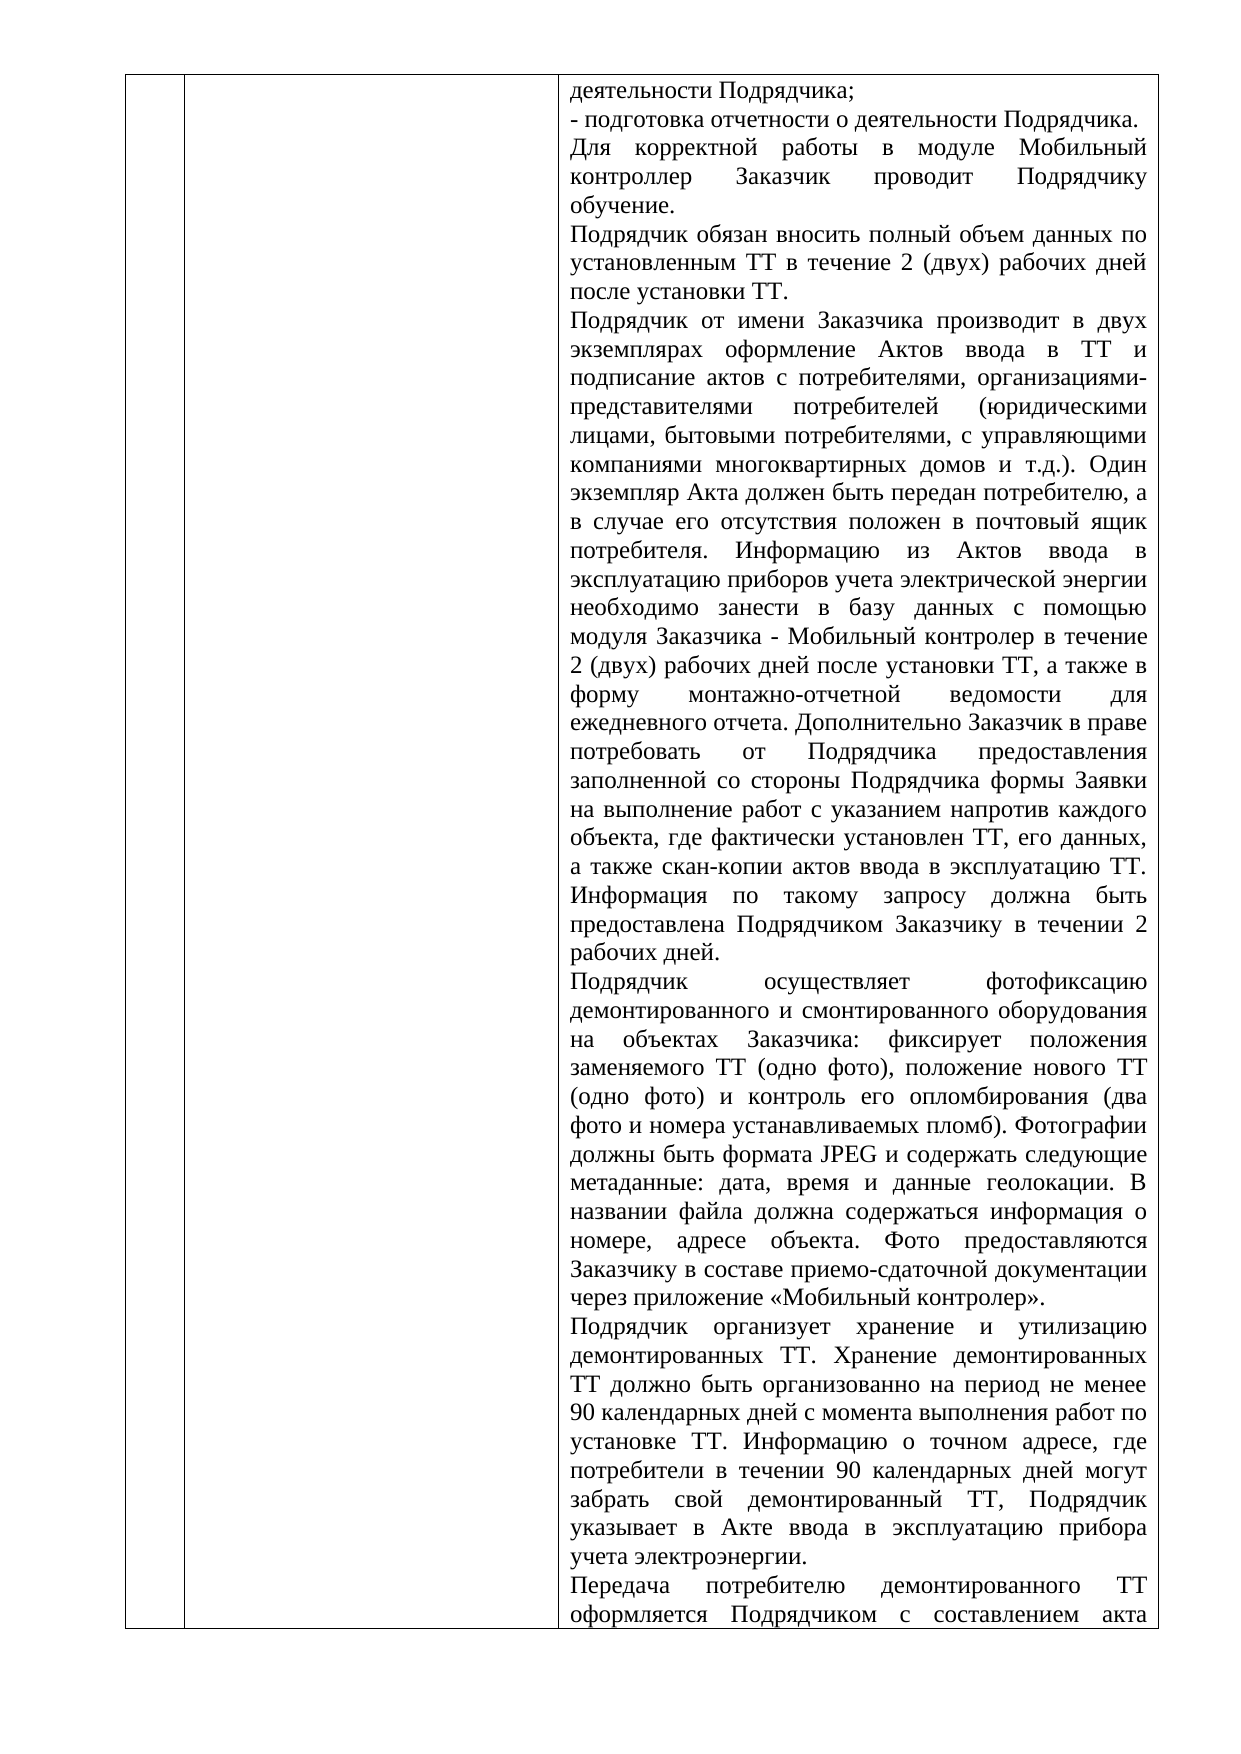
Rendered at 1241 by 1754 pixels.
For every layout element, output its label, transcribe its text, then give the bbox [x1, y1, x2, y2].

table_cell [185, 75, 558, 1627]
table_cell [559, 75, 1158, 1627]
table_cell 5 [126, 75, 184, 1627]
